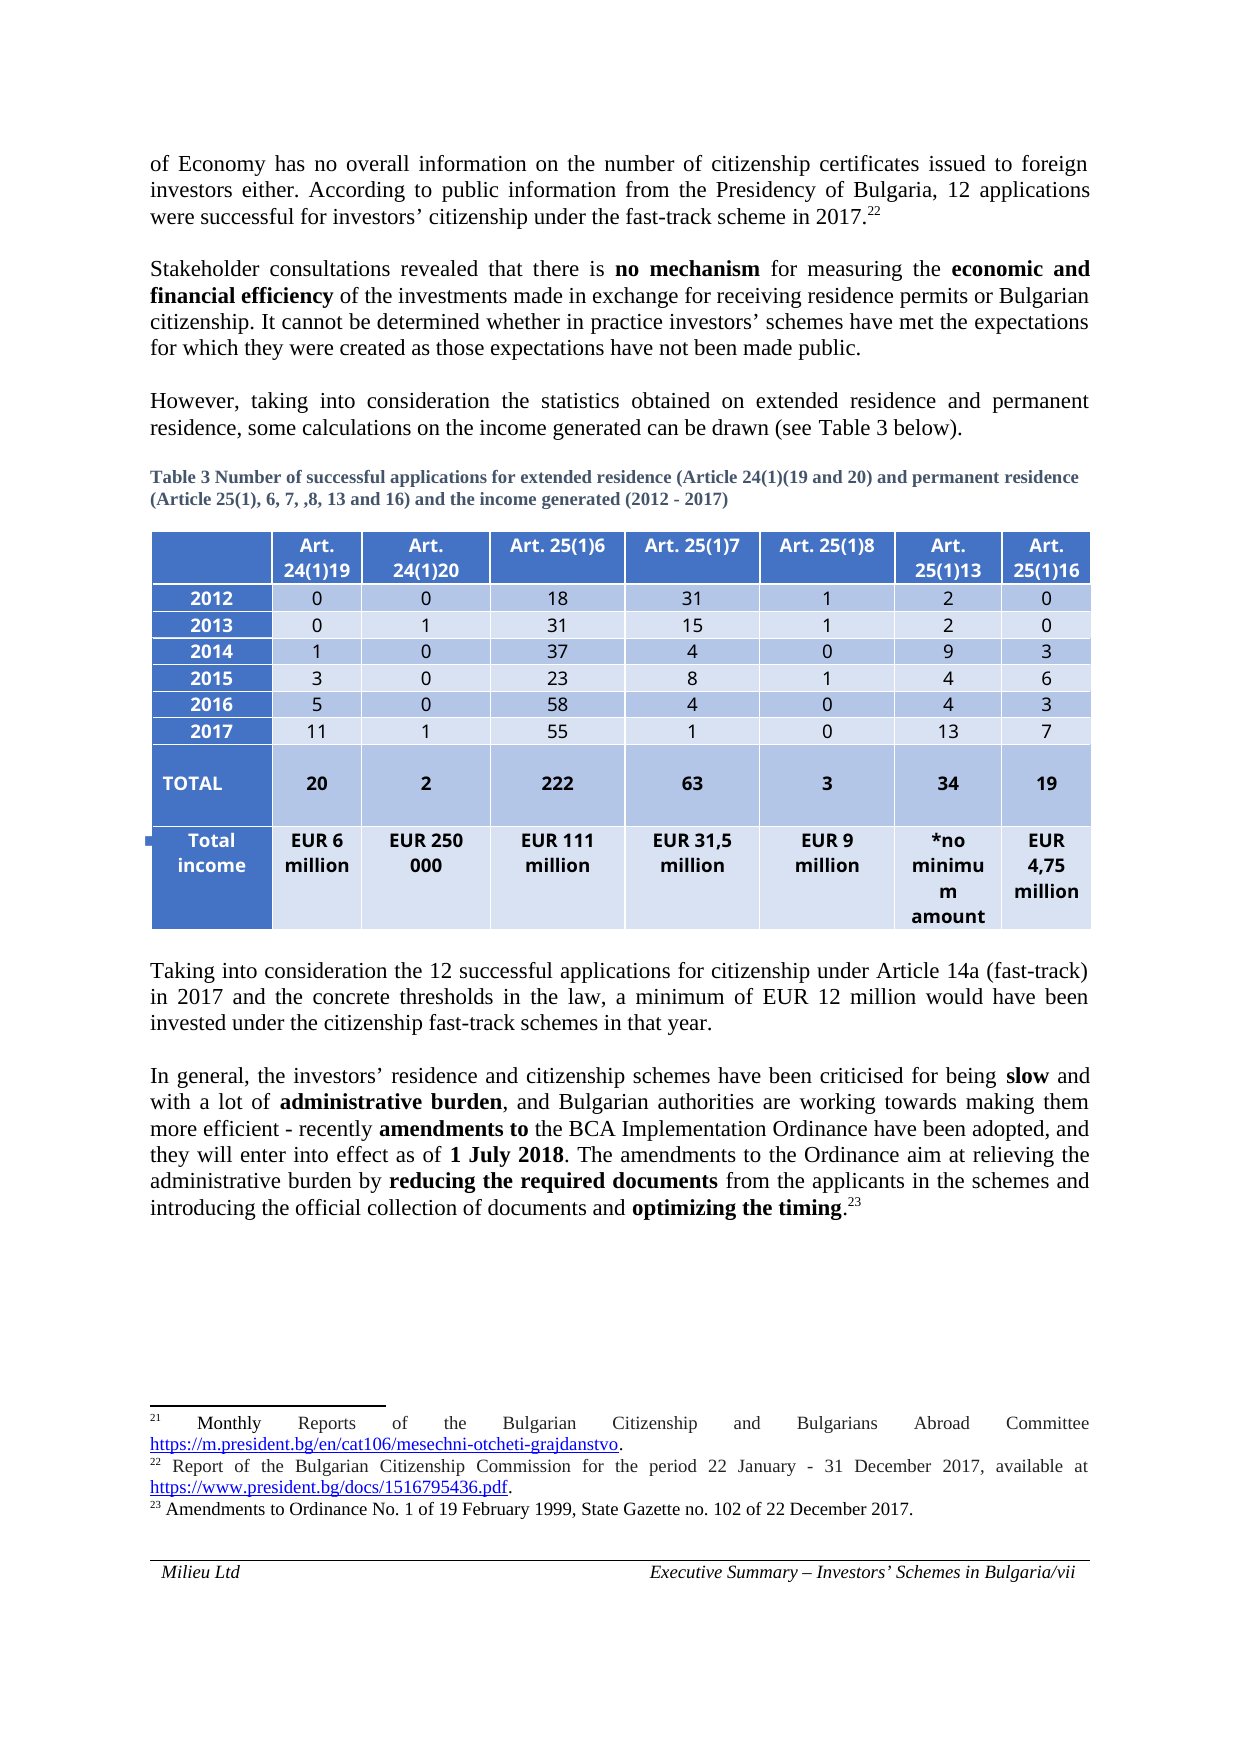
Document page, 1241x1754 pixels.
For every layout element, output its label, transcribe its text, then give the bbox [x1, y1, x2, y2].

table_header Art. 24(1)20 [363, 532, 489, 583]
table_cell 0 [760, 692, 894, 717]
table_cell 1 [273, 639, 361, 664]
table_cell 2012 [152, 584, 272, 611]
table_cell 11 [273, 718, 361, 744]
table_cell 2 [895, 612, 1001, 637]
list However, taking into consideration the statistics obtained on extended residence and permanent residence, some calculations on the income generated can be drawn (see Table 3 below). [150, 387, 1090, 440]
table_header Art. 25(1)7 [626, 532, 759, 583]
table_cell 18 [491, 585, 624, 611]
table_cell EUR 9 million [760, 827, 894, 929]
table_cell 9 [895, 639, 1001, 664]
table_header [152, 532, 271, 583]
table_cell 2014 [152, 639, 272, 664]
table_cell 2016 [152, 692, 272, 717]
table_cell 0 [362, 639, 490, 664]
table_cell 15 [626, 612, 759, 637]
table_cell 1 [760, 585, 894, 611]
table_cell EUR 31,5 million [626, 827, 759, 929]
table_cell 7 [1002, 717, 1091, 744]
list Information on the number of persons who successfully obtain citizenship, refusals or total number of applications is compiled in private databases of the Migration Directorate and the Presidency. The only public information is found in Reports of the Bulgarian Citizenship and Bulgarians Abroad Committee at the President’s office – those reports only feature the total number of issued citizenships, and do not give details as to the legal basis on which citizenship is granted. The Ministry of Economy has no overall information on the number of citizenship certificates issued to foreign investors either. According to public information from the Presidency of Bulgaria, 12 applications were successful for investors’ citizenship under the fast-track scheme in 2017. [150, 150, 1090, 229]
table_cell 4 [895, 665, 1001, 691]
table_cell Total income [152, 827, 272, 929]
table_cell 222 [491, 745, 624, 826]
table_cell 0 [362, 692, 490, 717]
table_cell 1 [362, 612, 490, 637]
table_cell 0 [760, 718, 894, 744]
table_header Art. 25(1)16 [1003, 532, 1090, 583]
table_cell 8 [626, 665, 759, 691]
table_header Art. 25(1)13 [896, 532, 1001, 583]
list Stakeholder consultations revealed that there is no mechanism for measuring the economic and financial efficiency of the investments made in exchange for receiving residence permits or Bulgarian citizenship. It cannot be determined whether in practice investors’ schemes have met the expectations for which they were created as those expectations have not been made public. [150, 255, 1090, 361]
table_header Art. 25(1)8 [761, 532, 894, 583]
table_cell 1 [760, 665, 894, 691]
table_cell 5 [273, 692, 361, 717]
table_cell 0 [760, 639, 894, 664]
list Taking into consideration the 12 successful applications for citizenship under Article 14a (fast-track) in 2017 and the concrete thresholds in the law, a minimum of EUR 12 million would have been invested under the citizenship fast-track schemes in that year. [150, 957, 1090, 1036]
table_cell 3 [1002, 638, 1091, 664]
table_cell EUR 6 million [273, 827, 361, 929]
table_cell 2015 [152, 665, 272, 691]
table_cell 31 [626, 585, 759, 611]
table_cell 6 [1002, 664, 1091, 691]
table_cell 13 [895, 718, 1001, 744]
table_cell 23 [491, 665, 624, 691]
table_cell 2017 [152, 718, 272, 744]
text Table 3 Number of successful applications for extended residence (Article 24(1)(19 and 20) and permanent residence (Article 25(1), 6, 7, ,8, 13 and 16) and the income generated (2012 - 2017) [150, 466, 1090, 509]
table_cell 3 [1002, 691, 1091, 717]
table_cell 4 [626, 692, 759, 717]
table_cell 55 [491, 718, 624, 744]
table_cell 0 [1002, 585, 1091, 611]
table_cell 1 [626, 718, 759, 744]
table_cell 0 [362, 665, 490, 691]
table_cell 2 [362, 745, 490, 826]
table_cell 0 [362, 585, 490, 611]
table_cell 34 [895, 745, 1001, 826]
text In general, the investors’ residence and citizenship schemes have been criticised for being slow and with a lot of administrative burden, and Bulgarian authorities are working towards making them more efficient - recently amendments to the BCA Implementation Ordinance have been adopted, and they will enter into effect as of 1 July 2018. The amendments to the Ordinance aim at relieving the administrative burden by reducing the required documents from the applicants in the schemes and introducing the official collection of documents and optimizing the timing. [150, 1062, 1090, 1220]
table_cell 20 [273, 745, 361, 826]
table_cell 3 [273, 665, 361, 691]
table_cell 2 [895, 585, 1001, 611]
table_cell 37 [491, 639, 624, 664]
table_header Art. 24(1)19 [273, 532, 361, 583]
table_cell 1 [760, 612, 894, 637]
table_cell *no minimum amount [895, 827, 1001, 929]
table_cell 19 [1002, 744, 1091, 826]
table_cell 0 [273, 585, 361, 611]
table_cell 63 [626, 745, 759, 826]
table_cell 4 [626, 639, 759, 664]
table_header Art. 25(1)6 [491, 532, 624, 583]
table_cell 0 [273, 612, 361, 637]
table_cell 3 [760, 745, 894, 826]
table_cell EUR 111 million [491, 827, 624, 929]
table_cell 4 [895, 692, 1001, 717]
table_cell EUR 250 000 [362, 827, 490, 929]
table_cell 1 [362, 718, 490, 744]
table_cell TOTAL [152, 745, 272, 826]
table_cell EUR 4,75 million [1002, 826, 1091, 929]
table_cell 31 [491, 612, 624, 637]
table_cell 0 [1002, 611, 1091, 637]
table_cell 2013 [152, 612, 272, 637]
table_cell 58 [491, 692, 624, 717]
